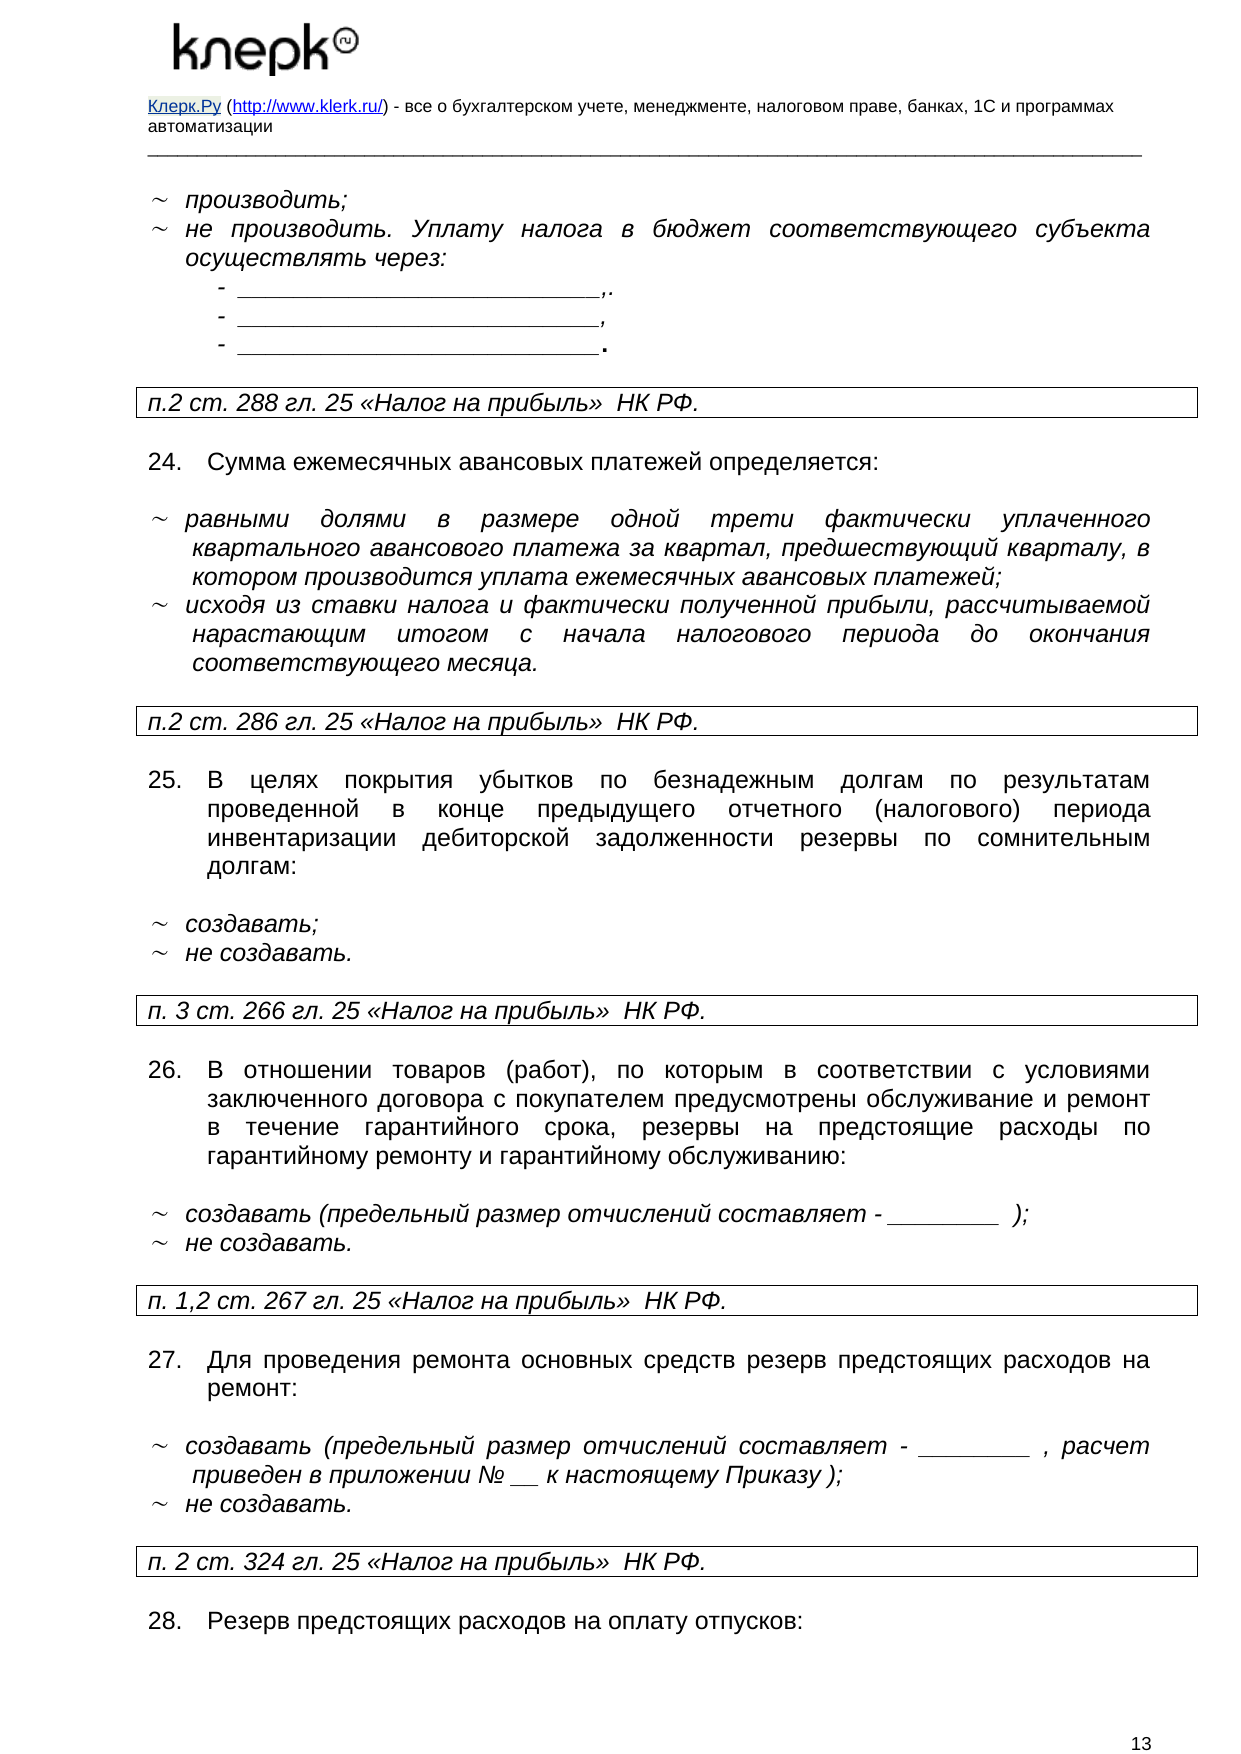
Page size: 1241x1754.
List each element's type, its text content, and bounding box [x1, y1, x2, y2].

table_header п. 2 ст. 324 гл. 25 «Налог на прибыль» НК РФ. [137, 1547, 1197, 1576]
list исходя из ставки налога и фактически полученной прибыли, рассчитываемой нарастающим итогом с начала налогового периода до окончания соответствующего месяца. [148, 590, 1152, 677]
table_header п.2 ст. 288 гл. 25 «Налог на прибыль» НК РФ. [137, 388, 1197, 417]
list не создавать. [148, 1488, 1152, 1517]
list Для проведения ремонта основных средств резерв предстоящих расходов на ремонт: [148, 1345, 1152, 1402]
text - __________________________. [148, 329, 1152, 358]
list производить; [148, 186, 1152, 214]
table_header п. 3 ст. 266 гл. 25 «Налог на прибыль» НК РФ. [137, 996, 1197, 1025]
list создавать; [148, 909, 1152, 938]
list В целях покрытия убытков по безнадежным долгам по результатам проведенной в конце предыдущего отчетного (налогового) периода инвентаризации дебиторской задолженности резервы по сомнительным долгам: [148, 765, 1152, 880]
list не создавать. [148, 938, 1152, 967]
list создавать (предельный размер отчислений составляет - ________ ); [148, 1199, 1152, 1227]
list равными долями в размере одной трети фактически уплаченного квартального авансового платежа за квартал, предшествующий кварталу, в котором производится уплата ежемесячных авансовых платежей; [148, 504, 1152, 590]
list Резерв предстоящих расходов на оплату отпусков: [148, 1606, 1152, 1634]
picture [147, 20, 359, 76]
list не создавать. [148, 1227, 1152, 1256]
text - __________________________,. [148, 272, 1152, 301]
text - __________________________, [148, 301, 1152, 329]
table_header п.2 ст. 286 гл. 25 «Налог на прибыль» НК РФ. [137, 707, 1197, 735]
list Сумма ежемесячных авансовых платежей определяется: [148, 447, 1152, 475]
table_header п. 1,2 ст. 267 гл. 25 «Налог на прибыль» НК РФ. [137, 1286, 1197, 1315]
list не производить. Уплату налога в бюджет соответствующего субъекта осуществлять через: [148, 214, 1152, 272]
list создавать (предельный размер отчислений составляет - ________ , расчет приведен в приложении № __ к настоящему Приказу ); [148, 1431, 1152, 1488]
list В отношении товаров (работ), по которым в соответствии с условиями заключенного договора с покупателем предусмотрены обслуживание и ремонт в течение гарантийного срока, резервы на предстоящие расходы по гарантийному ремонту и гарантийному обслуживанию: [148, 1055, 1152, 1170]
